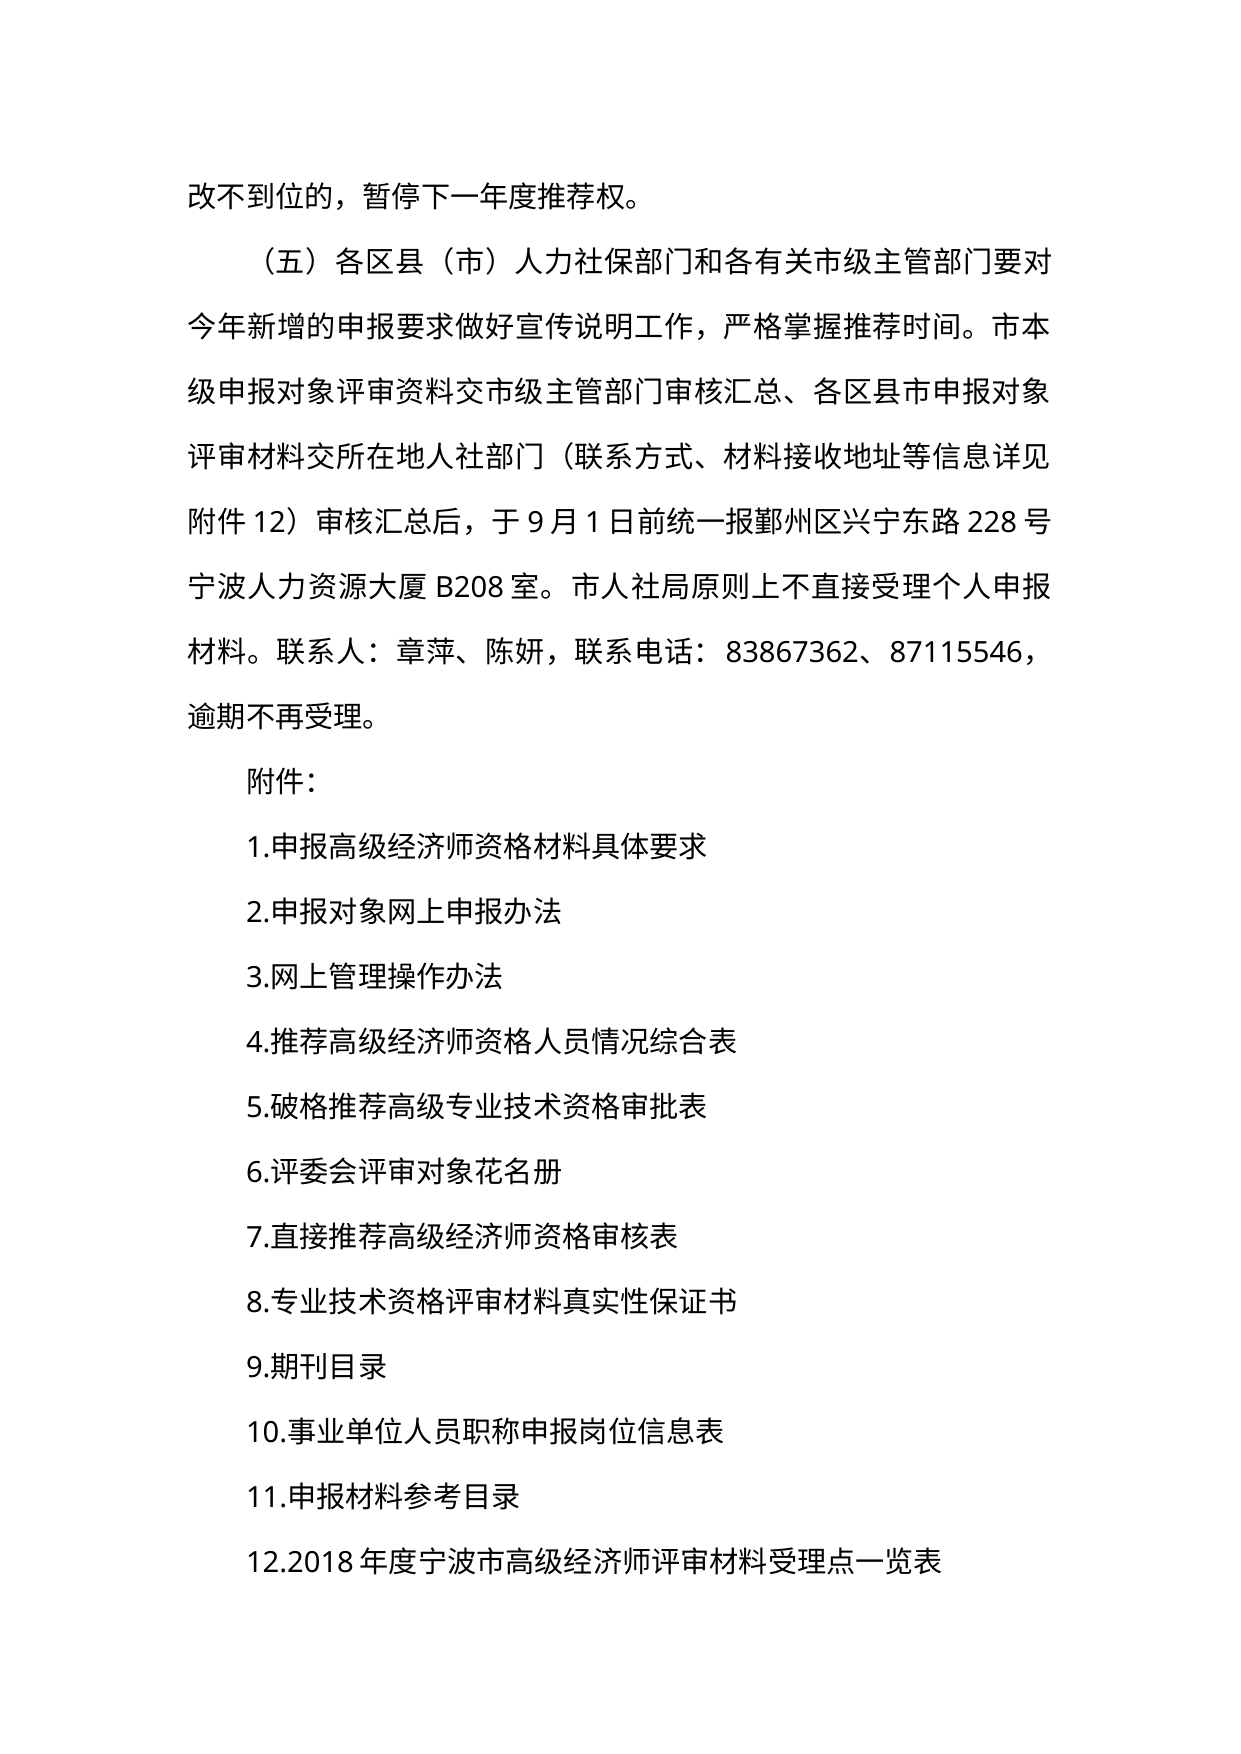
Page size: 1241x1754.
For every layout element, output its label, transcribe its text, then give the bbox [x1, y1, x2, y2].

text 9.期刊目录 [187, 1332, 1053, 1397]
text 6.评委会评审对象花名册 [187, 1137, 1053, 1202]
text 12.2018年度宁波市高级经济师评审材料受理点一览表 [187, 1527, 1053, 1592]
text 10.事业单位人员职称申报岗位信息表 [187, 1397, 1053, 1462]
text 3.网上管理操作办法 [187, 942, 1053, 1007]
text 1.申报高级经济师资格材料具体要求 [187, 812, 1053, 877]
text 8.专业技术资格评审材料真实性保证书 [187, 1267, 1053, 1332]
text 7.直接推荐高级经济师资格审核表 [187, 1202, 1053, 1267]
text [187, 162, 1053, 227]
text 11.申报材料参考目录 [187, 1462, 1053, 1527]
text （五）各区县（市）人力社保部门和各有关市级主管部门要对今年新增的申报要求做好宣传说明工作，严格掌握推荐时间。市本级申报对象评审资料交市级主管部门审核汇总、各区县市申报对象评审材料交所在地人社部门（联系方式、材料接收地址等信息详见附件12）审核汇总后，于9月1日前统一报鄞州区兴宁东路228号宁波人力资源大厦B208室。市人社局原则上不直接受理个人申报材料。联系人：章萍、陈妍，联系电话：83867362、87115546，逾期不再受理。 [187, 227, 1053, 747]
text 2.申报对象网上申报办法 [187, 877, 1053, 942]
text 5.破格推荐高级专业技术资格审批表 [187, 1072, 1053, 1137]
text 4.推荐高级经济师资格人员情况综合表 [187, 1007, 1053, 1072]
text 附件： [187, 747, 1053, 812]
